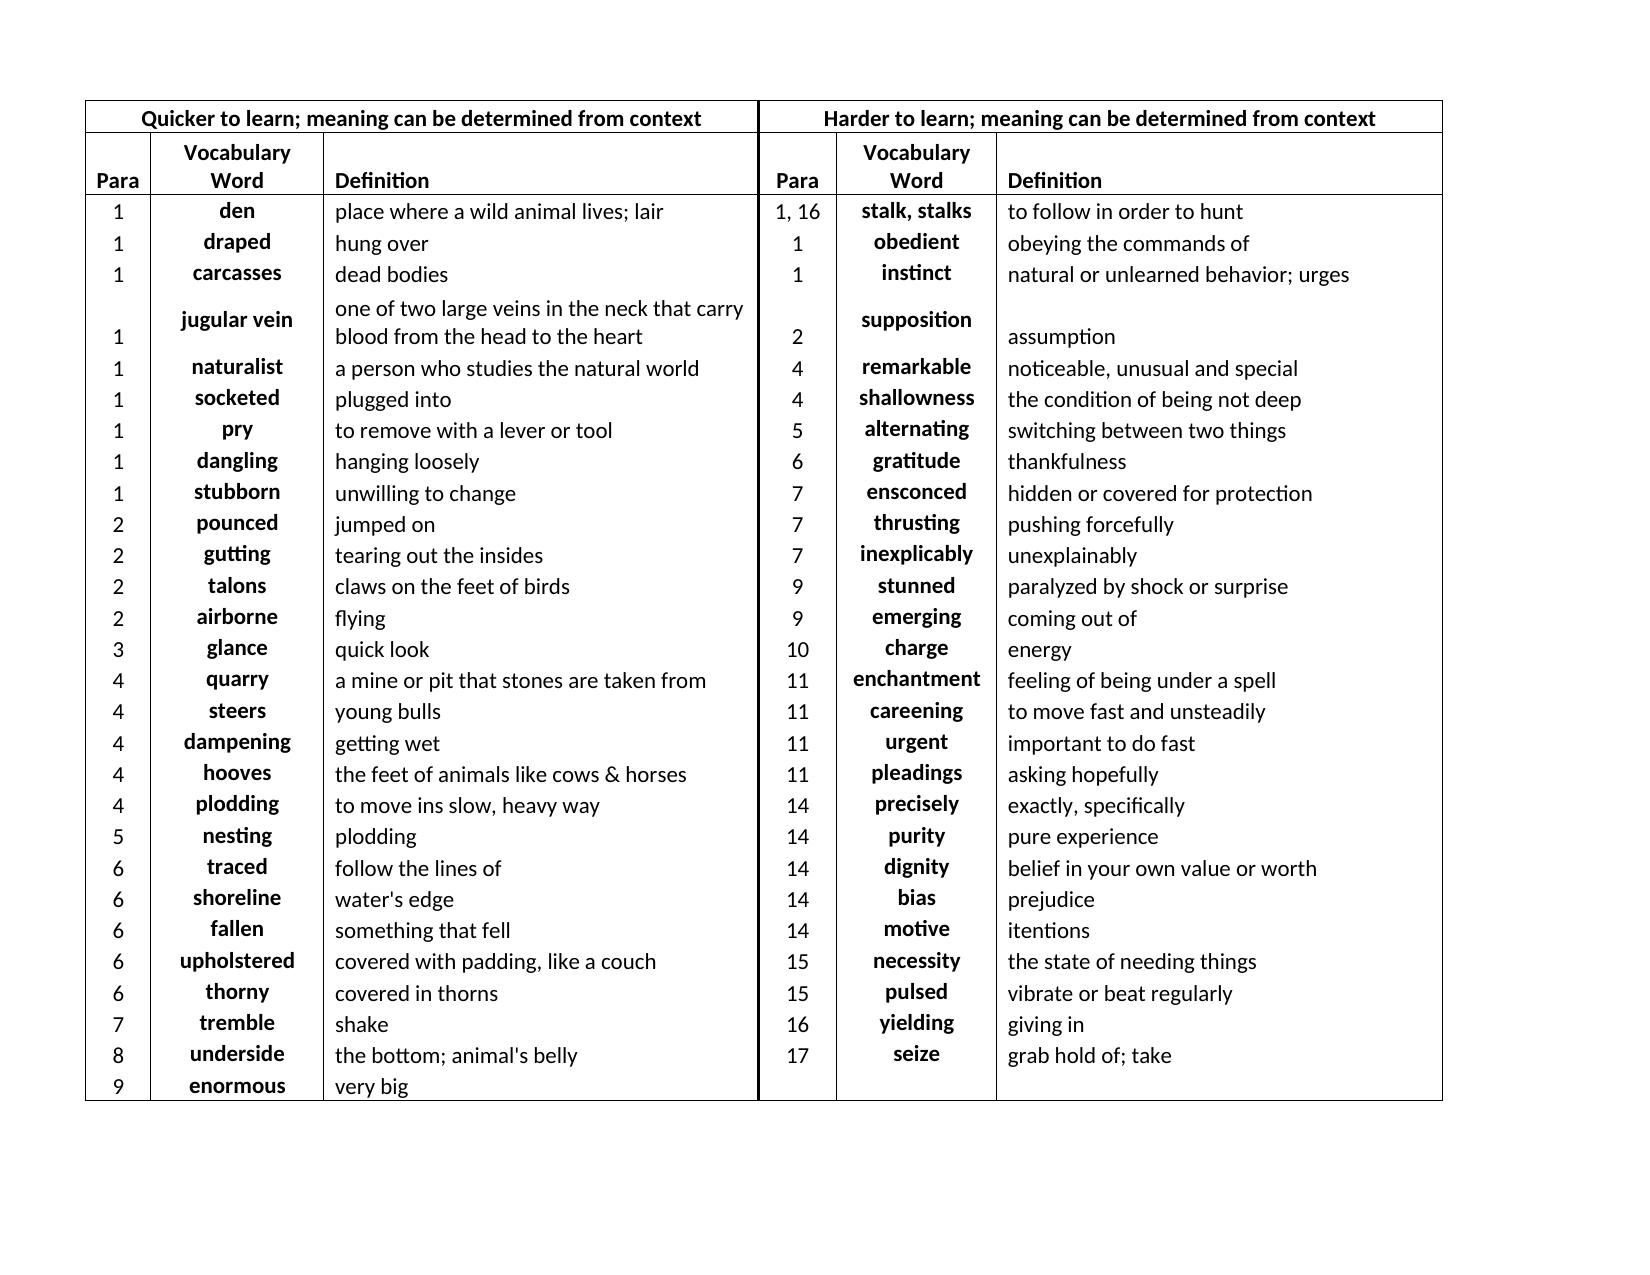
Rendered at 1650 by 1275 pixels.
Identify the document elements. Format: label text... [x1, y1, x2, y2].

table_cell to follow in order to hunt [997, 195, 1442, 225]
table_cell to remove with a lever or tool [324, 413, 757, 444]
table_cell 2 [86, 600, 150, 632]
table_cell quarry [151, 663, 323, 694]
table_cell 8 [86, 1038, 150, 1069]
table_cell hung over [324, 225, 757, 257]
table_cell giving in [997, 1007, 1442, 1038]
table_cell shoreline [151, 882, 323, 913]
table_cell instinct [837, 257, 996, 288]
table_cell coming out of [997, 600, 1442, 632]
table_cell charge [837, 632, 996, 663]
table_cell claws on the feet of birds [324, 569, 757, 600]
table_cell energy [997, 632, 1442, 663]
table_cell 5 [86, 819, 150, 850]
table_cell talons [151, 569, 323, 600]
table_cell paralyzed by shock or surprise [997, 569, 1442, 600]
table_cell 3 [86, 632, 150, 663]
table_cell 5 [760, 413, 836, 444]
table_cell 10 [760, 632, 836, 663]
table_cell den [151, 195, 323, 225]
table_cell thorny [151, 975, 323, 1007]
table_cell 1 [86, 225, 150, 257]
table_cell stunned [837, 569, 996, 600]
table_cell tremble [151, 1007, 323, 1038]
table_cell careening [837, 694, 996, 725]
table_cell itentions [997, 913, 1442, 944]
table_cell plodding [324, 819, 757, 850]
table_cell tearing out the insides [324, 538, 757, 569]
table_header Harder to learn; meaning can be determined from context [760, 101, 1442, 132]
table_cell 1 [86, 195, 150, 225]
table_cell place where a wild animal lives; lair [324, 195, 757, 225]
table_cell 7 [760, 475, 836, 507]
table_cell draped [151, 225, 323, 257]
table_cell stubborn [151, 475, 323, 507]
table_cell obedient [837, 225, 996, 257]
table_cell 4 [86, 757, 150, 788]
table_cell emerging [837, 600, 996, 632]
table_cell dangling [151, 444, 323, 475]
table_cell motive [837, 913, 996, 944]
table_cell something that fell [324, 913, 757, 944]
table_cell 6 [86, 850, 150, 882]
table_cell 1 [86, 257, 150, 288]
table_cell Definition [324, 133, 757, 194]
table_cell Para [86, 133, 150, 194]
table_cell unwilling to change [324, 475, 757, 507]
table_cell [997, 1069, 1442, 1100]
table_cell dead bodies [324, 257, 757, 288]
table_cell the condition of being not deep [997, 382, 1442, 413]
table_cell plugged into [324, 382, 757, 413]
table_cell thrusting [837, 507, 996, 538]
table_cell 11 [760, 694, 836, 725]
table_cell 7 [86, 1007, 150, 1038]
table_cell [837, 1069, 996, 1100]
table_cell 11 [760, 725, 836, 757]
table_cell Vocabulary Word [151, 133, 323, 194]
table_cell 1 [86, 444, 150, 475]
table_cell seize [837, 1038, 996, 1069]
table_cell pushing forcefully [997, 507, 1442, 538]
table_cell 14 [760, 850, 836, 882]
table_cell prejudice [997, 882, 1442, 913]
table_header Quicker to learn; meaning can be determined from context [86, 101, 757, 132]
table_cell precisely [837, 788, 996, 819]
table_cell 14 [760, 913, 836, 944]
table_cell necessity [837, 944, 996, 975]
table_cell 1, 16 [760, 195, 836, 225]
table_cell pry [151, 413, 323, 444]
table_cell 14 [760, 819, 836, 850]
table_cell a person who studies the natural world [324, 350, 757, 382]
table_cell 2 [760, 288, 836, 350]
table_cell gratitude [837, 444, 996, 475]
table_cell unexplainably [997, 538, 1442, 569]
table_cell 9 [760, 600, 836, 632]
table_cell purity [837, 819, 996, 850]
table_cell 15 [760, 944, 836, 975]
table_cell steers [151, 694, 323, 725]
table_cell 6 [86, 944, 150, 975]
table_cell shallowness [837, 382, 996, 413]
table_cell 1 [760, 257, 836, 288]
table_cell jumped on [324, 507, 757, 538]
table_cell dampening [151, 725, 323, 757]
table_cell pleadings [837, 757, 996, 788]
table_cell 2 [86, 538, 150, 569]
table_cell 4 [86, 788, 150, 819]
table_cell follow the lines of [324, 850, 757, 882]
table_cell hanging loosely [324, 444, 757, 475]
table_cell urgent [837, 725, 996, 757]
table_cell noticeable, unusual and special [997, 350, 1442, 382]
table_cell 1 [86, 288, 150, 350]
table_cell 1 [86, 475, 150, 507]
table_cell yielding [837, 1007, 996, 1038]
table_cell Vocabulary Word [837, 133, 996, 194]
table_cell thankfulness [997, 444, 1442, 475]
table_cell gutting [151, 538, 323, 569]
table_cell 4 [86, 663, 150, 694]
table_cell asking hopefully [997, 757, 1442, 788]
table_cell pulsed [837, 975, 996, 1007]
table_cell Definition [997, 133, 1442, 194]
table_cell dignity [837, 850, 996, 882]
table_cell alternating [837, 413, 996, 444]
table_cell the bottom; animal's belly [324, 1038, 757, 1069]
table_cell 9 [86, 1069, 150, 1100]
table_cell 14 [760, 788, 836, 819]
table_cell natural or unlearned behavior; urges [997, 257, 1442, 288]
table_cell shake [324, 1007, 757, 1038]
table_cell carcasses [151, 257, 323, 288]
table_cell flying [324, 600, 757, 632]
table_cell covered in thorns [324, 975, 757, 1007]
table_cell quick look [324, 632, 757, 663]
table_cell plodding [151, 788, 323, 819]
table_cell vibrate or beat regularly [997, 975, 1442, 1007]
table_cell the feet of animals like cows & horses [324, 757, 757, 788]
table_cell supposition [837, 288, 996, 350]
table_cell 6 [760, 444, 836, 475]
table_cell hooves [151, 757, 323, 788]
table_cell underside [151, 1038, 323, 1069]
table_cell water's edge [324, 882, 757, 913]
table_cell Para [760, 133, 836, 194]
table_cell grab hold of; take [997, 1038, 1442, 1069]
table_cell 11 [760, 757, 836, 788]
table_cell 6 [86, 882, 150, 913]
table_cell enormous [151, 1069, 323, 1100]
table_cell young bulls [324, 694, 757, 725]
table_cell 7 [760, 538, 836, 569]
table_cell glance [151, 632, 323, 663]
table_cell 14 [760, 882, 836, 913]
table_cell 2 [86, 507, 150, 538]
table_cell bias [837, 882, 996, 913]
table_cell 1 [760, 225, 836, 257]
table_cell belief in your own value or worth [997, 850, 1442, 882]
table_cell inexplicably [837, 538, 996, 569]
table_cell pure experience [997, 819, 1442, 850]
table_cell feeling of being under a spell [997, 663, 1442, 694]
table_cell fallen [151, 913, 323, 944]
table_cell 4 [760, 350, 836, 382]
table_cell 6 [86, 975, 150, 1007]
table_cell 1 [86, 413, 150, 444]
table_cell important to do fast [997, 725, 1442, 757]
table_cell pounced [151, 507, 323, 538]
table_cell 1 [86, 350, 150, 382]
table_cell 16 [760, 1007, 836, 1038]
table_cell 7 [760, 507, 836, 538]
table_cell [760, 1069, 836, 1100]
table_cell 11 [760, 663, 836, 694]
table_cell remarkable [837, 350, 996, 382]
table_cell hidden or covered for protection [997, 475, 1442, 507]
table_cell to move ins slow, heavy way [324, 788, 757, 819]
table_cell traced [151, 850, 323, 882]
table_cell one of two large veins in the neck that carry blood from the head to the heart [324, 288, 757, 350]
table_cell obeying the commands of [997, 225, 1442, 257]
table_cell assumption [997, 288, 1442, 350]
table_cell to move fast and unsteadily [997, 694, 1442, 725]
table_cell covered with padding, like a couch [324, 944, 757, 975]
table_cell nesting [151, 819, 323, 850]
table_cell exactly, specifically [997, 788, 1442, 819]
table_cell enchantment [837, 663, 996, 694]
table_cell 2 [86, 569, 150, 600]
table_cell 15 [760, 975, 836, 1007]
table_cell socketed [151, 382, 323, 413]
table_cell 4 [86, 725, 150, 757]
table_cell switching between two things [997, 413, 1442, 444]
table_cell 17 [760, 1038, 836, 1069]
table_cell a mine or pit that stones are taken from [324, 663, 757, 694]
table_cell getting wet [324, 725, 757, 757]
table_cell upholstered [151, 944, 323, 975]
table_cell airborne [151, 600, 323, 632]
table_cell jugular vein [151, 288, 323, 350]
table_cell 1 [86, 382, 150, 413]
table_cell the state of needing things [997, 944, 1442, 975]
table_cell ensconced [837, 475, 996, 507]
table_cell 4 [86, 694, 150, 725]
table_cell stalk, stalks [837, 195, 996, 225]
table_cell 6 [86, 913, 150, 944]
table_cell 4 [760, 382, 836, 413]
table_cell very big [324, 1069, 757, 1100]
table_cell naturalist [151, 350, 323, 382]
table_cell 9 [760, 569, 836, 600]
